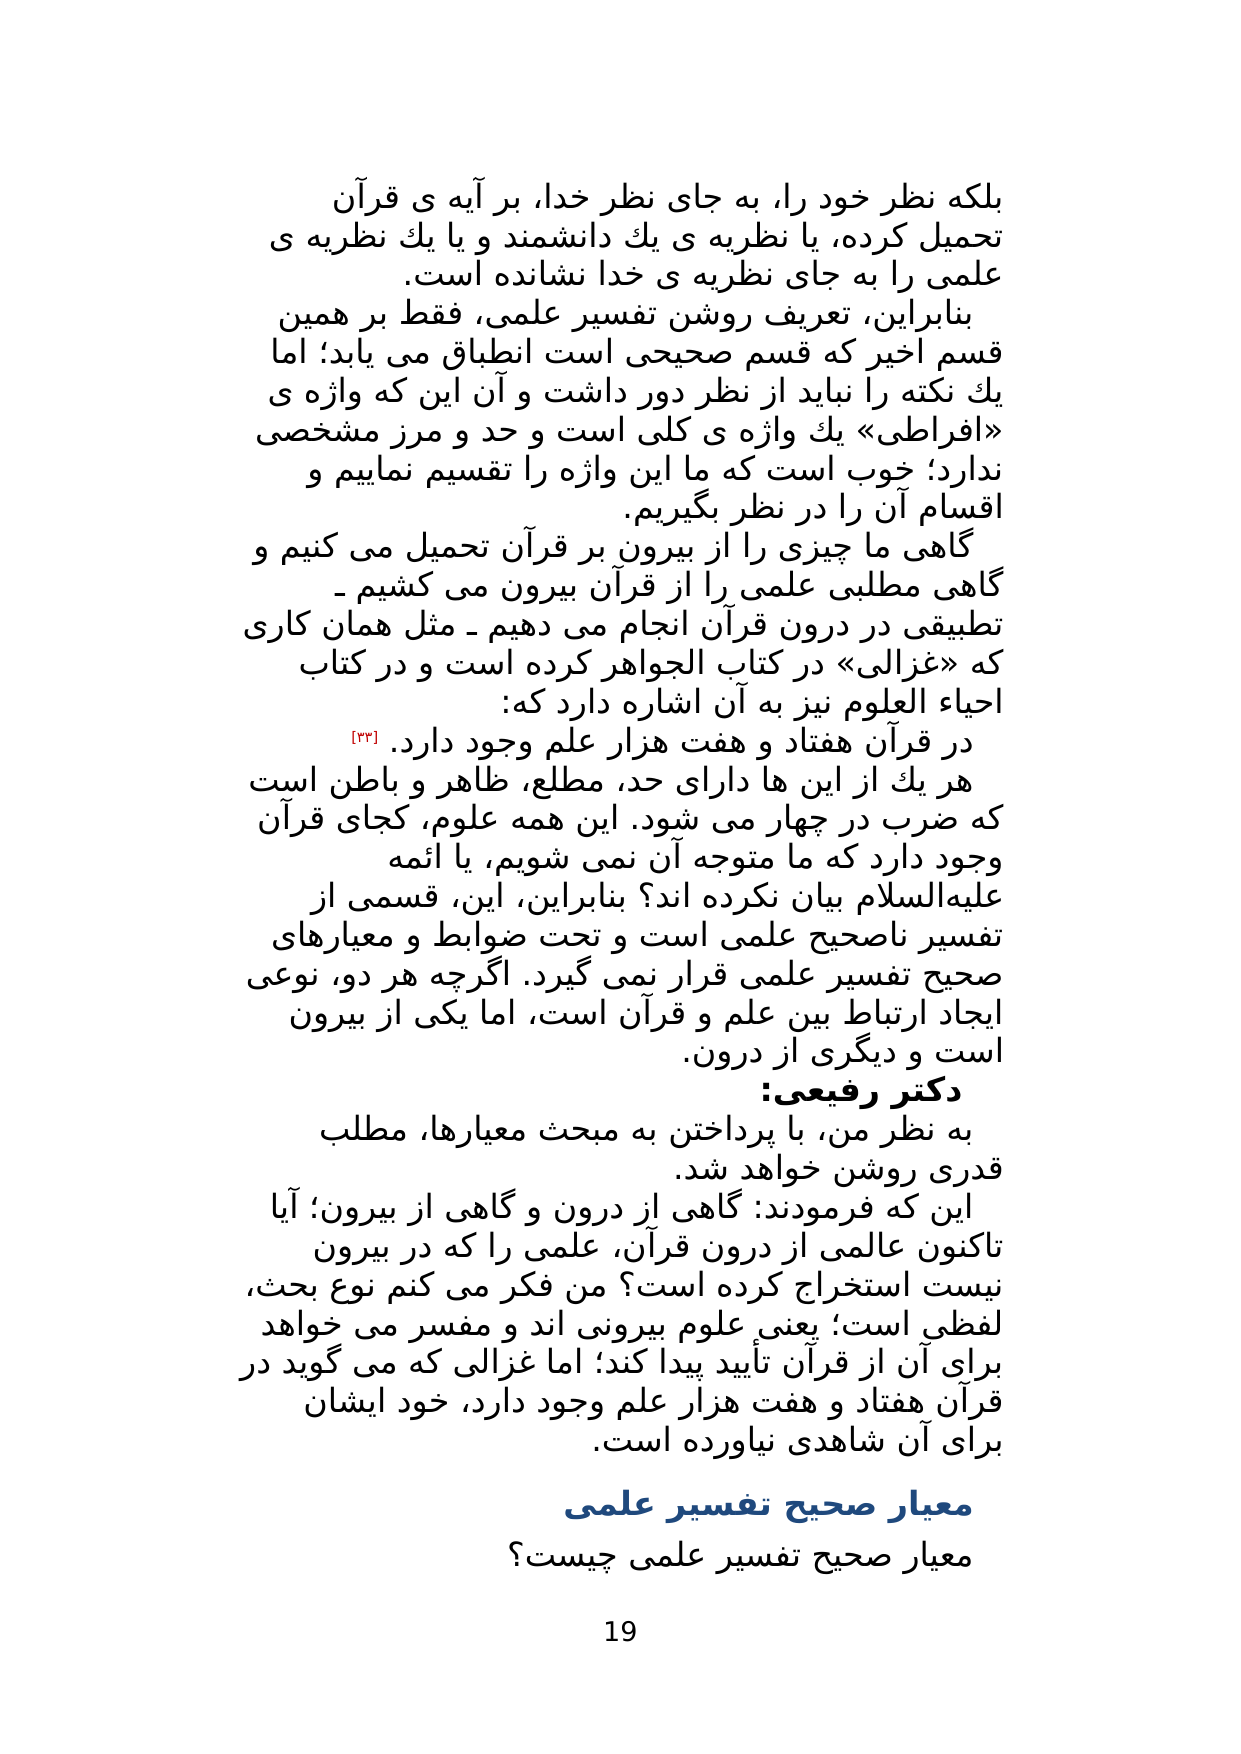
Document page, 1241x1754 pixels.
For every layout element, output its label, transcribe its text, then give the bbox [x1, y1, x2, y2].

text در قرآن هفتاد و هفت هزار علم وجود دارد. [٣٣] [236, 721, 1004, 760]
subtitle معیار صحیح تفسیر علمی [236, 1484, 1004, 1523]
text این كه فرمودند: گاهی از درون و گاهی از بیرون؛ آیا تاكنون عالمی از درون قرآن، علمی را كه در بیرون نیست استخراج كرده است؟ من فكر می كنم نوع بحث، لفظی است؛ یعنی علوم بیرونی اند و مفسر می خواهد برای آن از قرآن تأیید پیدا كند؛ اما غزالی كه می گوید در قرآن هفتاد و هفت هزار علم وجود دارد، خود ایشان برای آن شاهدی نیاورده است. [236, 1187, 1004, 1459]
text دكتر رفیعی: [236, 1071, 1004, 1110]
text بنابراین، تعریف روشن تفسیر علمی، فقط بر همین قسم اخیر كه قسم صحیحی است انطباق می یابد؛ اما یك نكته را نباید از نظر دور داشت و آن این كه واژه ی «افراطی» یك واژه ی كلی است و حد و مرز مشخصی ندارد؛ خوب است كه ما این واژه را تقسیم نماییم و اقسام آن را در نظر بگیریم. [236, 294, 1004, 527]
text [236, 177, 1004, 294]
text معیار صحیح تفسیر علمی چیست؟ [236, 1536, 1004, 1574]
text به نظر من، با پرداختن به مبحث معیارها، مطلب قدری روشن خواهد شد. [236, 1110, 1004, 1187]
text هر یك از این ها دارای حد، مطلع، ظاهر و باطن است كه ضرب در چهار می شود. این همه علوم، كجای قرآن وجود دارد كه ما متوجه آن نمی شویم، یا ائمه عليه‌السلام بیان نكرده اند؟ بنابراین، این، قسمی از تفسیر ناصحیح علمی است و تحت ضوابط و معیارهای صحیح تفسیر علمی قرار نمی گیرد. اگرچه هر دو، نوعی ایجاد ارتباط بین علم و قرآن است، اما یكی از بیرون است و دیگری از درون. [236, 760, 1004, 1071]
text گاهی ما چیزی را از بیرون بر قرآن تحمیل می كنیم و گاهی مطلبی علمی را از قرآن بیرون می كشیم ـ تطبیقی در درون قرآن انجام می دهیم ـ مثل همان كاری كه «غزالی» در كتاب الجواهر كرده است و در كتاب احیاء العلوم نیز به آن اشاره دارد كه: [236, 527, 1004, 721]
